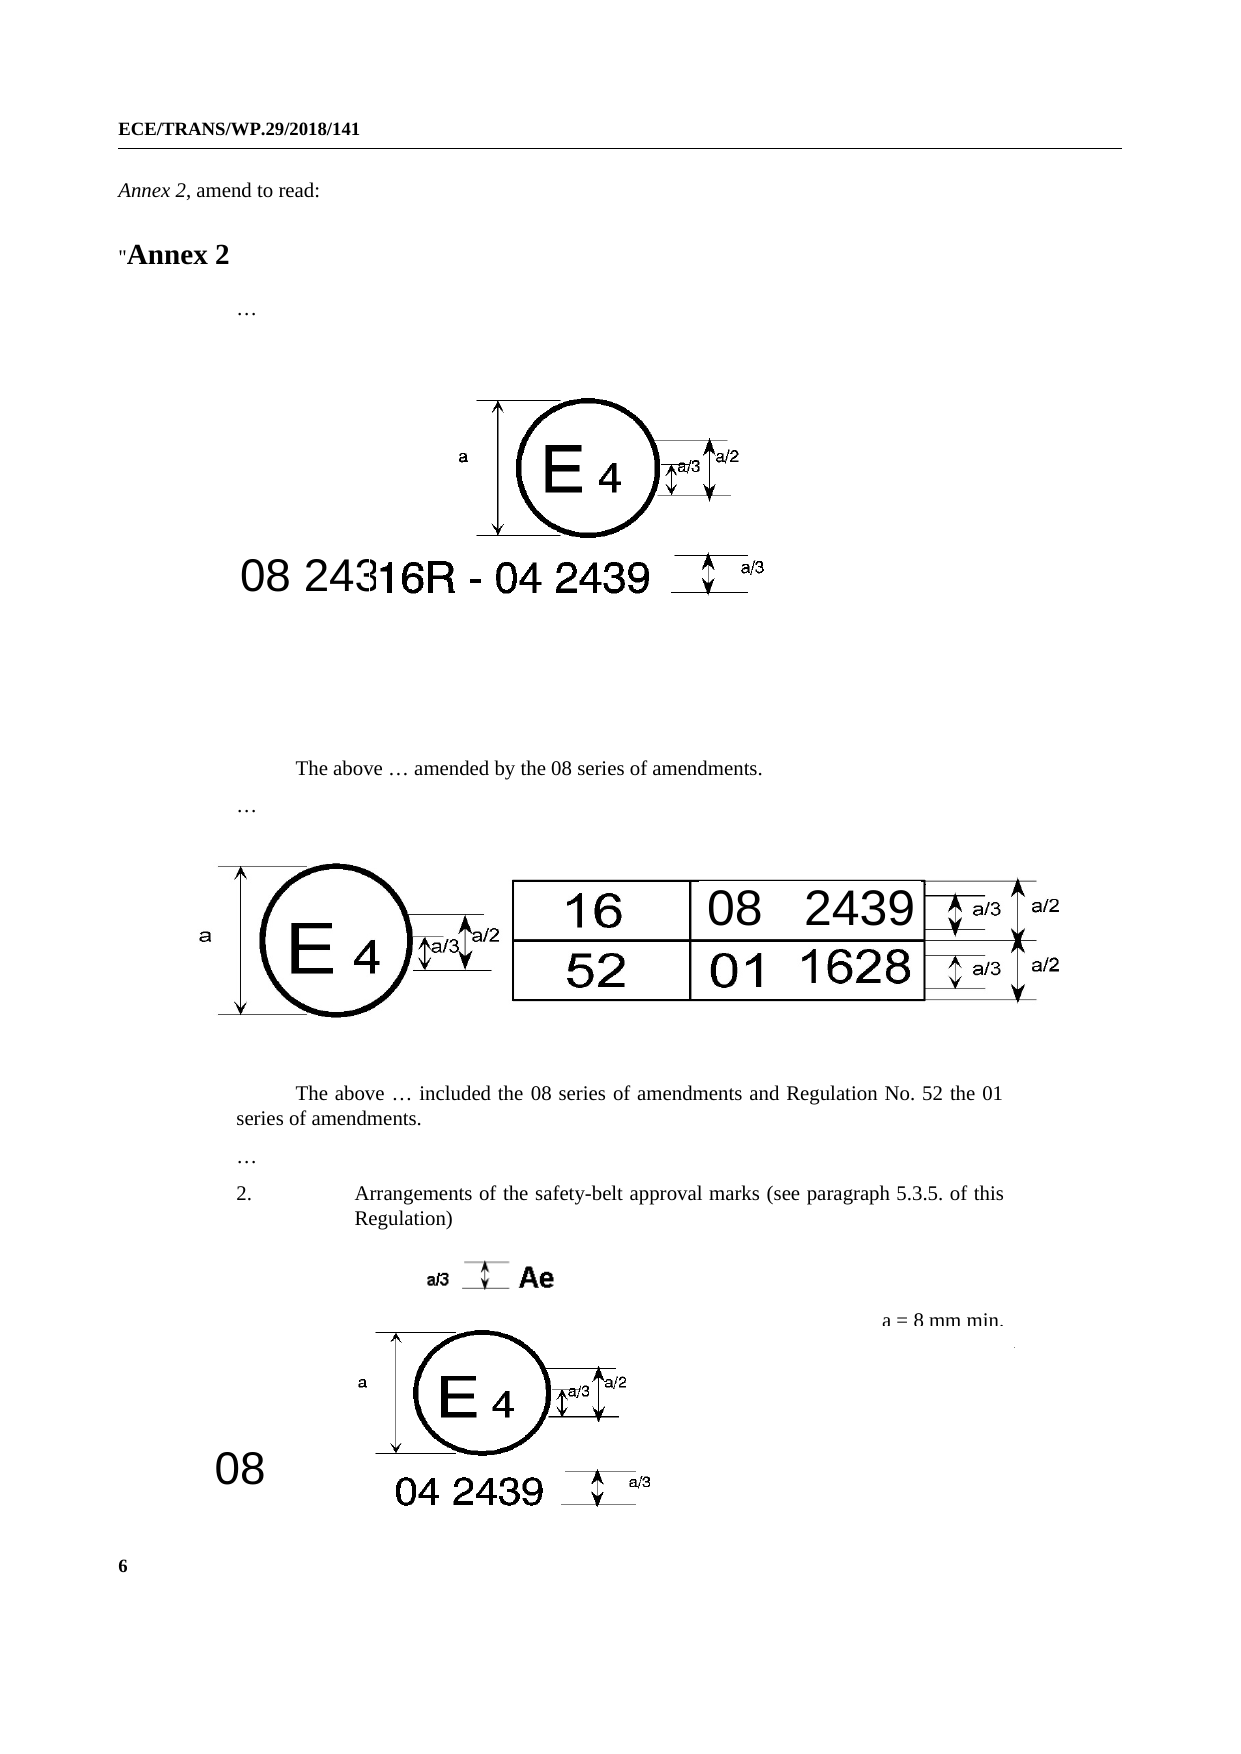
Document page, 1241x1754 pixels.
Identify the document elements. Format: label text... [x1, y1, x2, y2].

text The above … included the 08 series of amendments and Regulation No. 52 the 01 series of amendments. [236, 1080, 1004, 1130]
text "Annex 2 [118, 240, 1004, 271]
text … [236, 792, 1004, 817]
picture [279, 1329, 1015, 1515]
text … [236, 296, 1004, 320]
picture [418, 1242, 563, 1307]
text … [236, 1143, 1004, 1168]
text a = 8 mm min. [118, 1307, 1122, 1332]
text The above … amended by the 08 series of amendments. [243, 755, 1004, 780]
picture [376, 397, 789, 604]
text Annex 2, amend to read: [118, 177, 1004, 202]
picture [191, 862, 1067, 1019]
text 2. Arrangements of the safety-belt approval marks (see paragraph 5.3.5. of this Regulation) [236, 1180, 1004, 1230]
